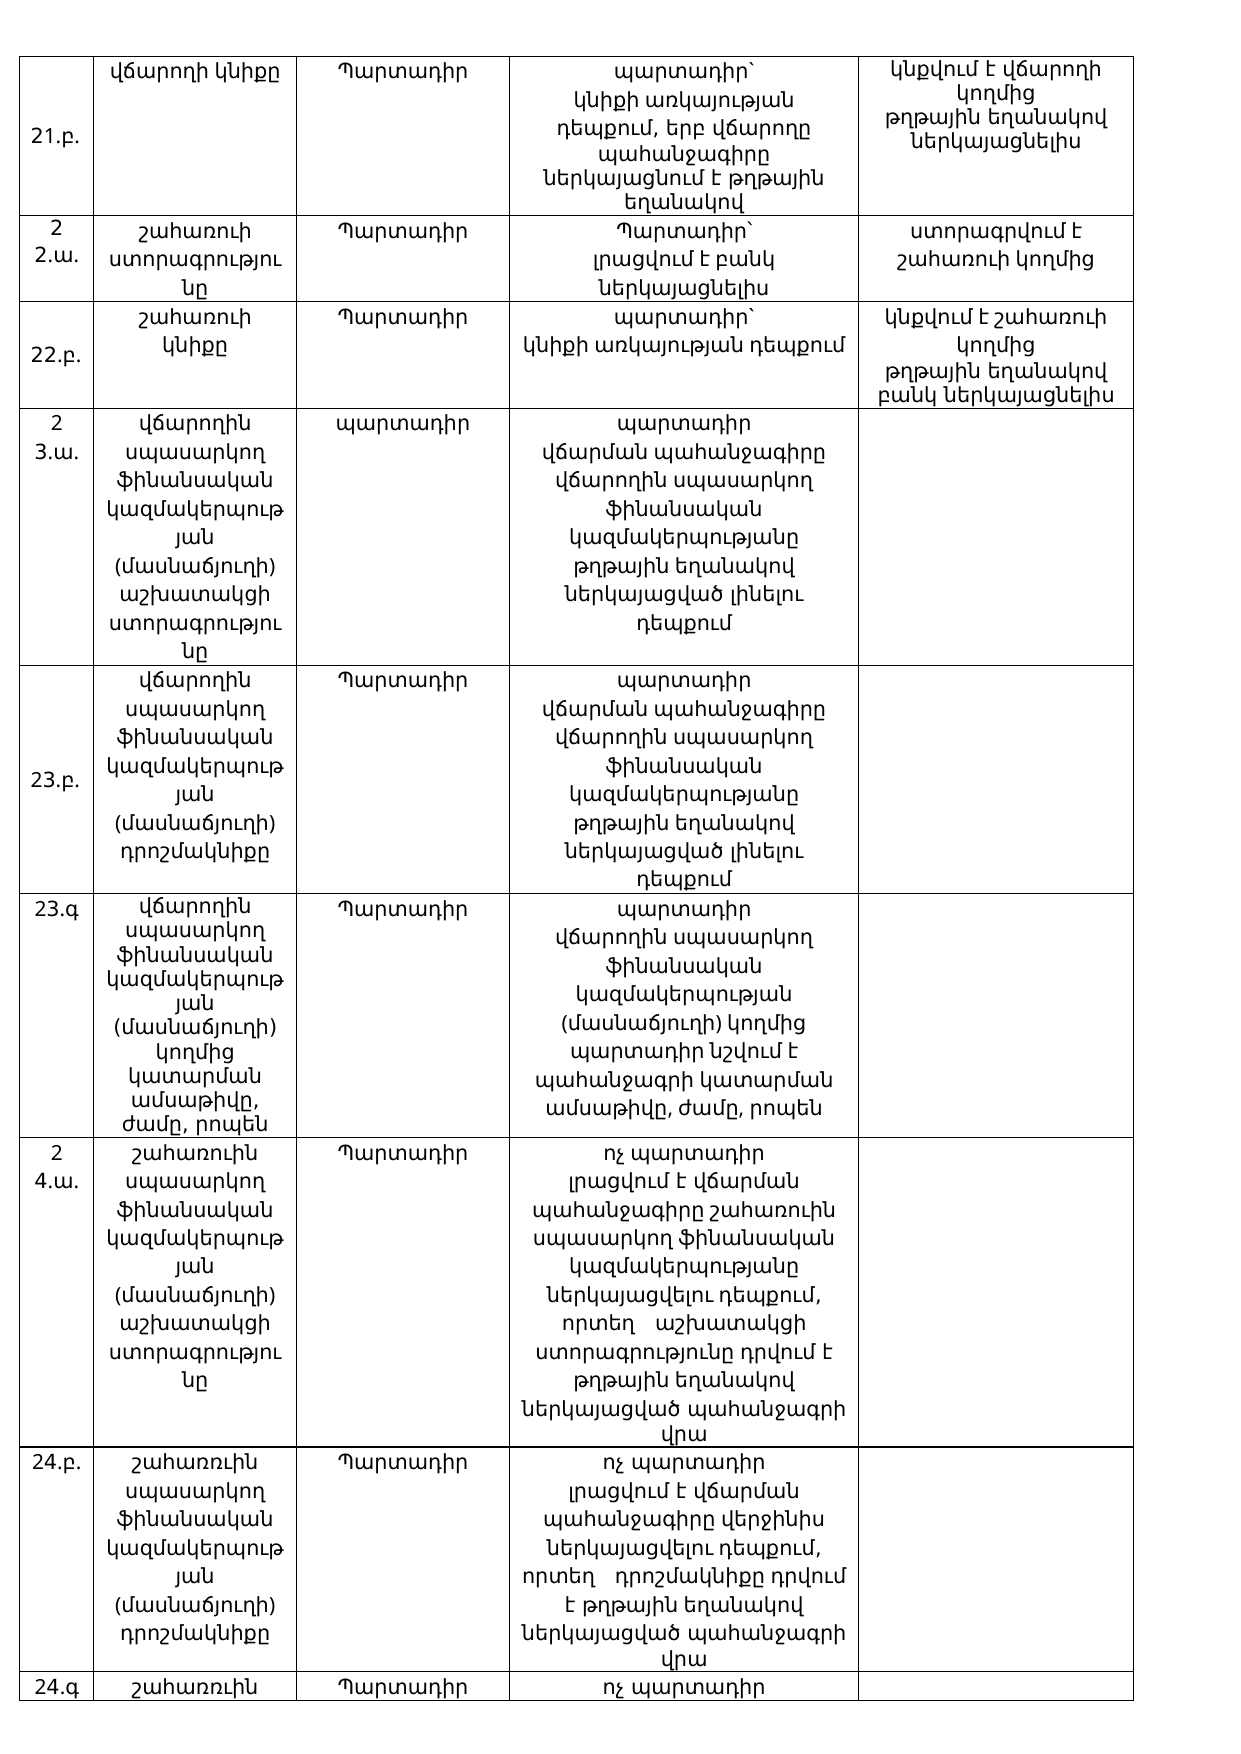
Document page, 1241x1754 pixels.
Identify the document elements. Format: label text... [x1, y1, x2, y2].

table_cell պարտադիր [297, 409, 509, 664]
table_cell [859, 666, 1133, 893]
table_cell վճարողին սպասարկող ֆինանսական կազմակերպության (մասնաճյուղի) աշխատակցի ստորագրությունը [94, 409, 296, 664]
table_cell վճարողին սպասարկող ֆինանսական կազմակերպության (մասնաճյուղի) կողմից կատարման ամսաթիվը, ժամը, րոպեն [94, 894, 296, 1137]
table_cell Պարտադիր [297, 1672, 509, 1700]
table_cell շահառուին սպասարկող ֆինանսական կազմակերպության (մասնաճյուղի) աշխատակցի ստորագրությունը [94, 1138, 296, 1446]
table_cell շահառուի կնիքը [94, 302, 296, 407]
table_cell 24.բ. [20, 1448, 93, 1671]
table_cell Պարտադիր [297, 666, 509, 893]
table_cell 21.բ. [20, 57, 93, 215]
table_cell 22.բ. [20, 302, 93, 407]
table_cell շահառուի ստորագրությունը [94, 216, 296, 301]
table_cell Պարտադիր [297, 1448, 509, 1671]
table_cell ստորագրվում է շահառուի կողմից [859, 216, 1133, 301]
table_cell ոչ պարտադիր լրացվում է վճարման պահանջագիրը շահառուին սպասարկող ֆինանսական կազմակերպությանը ներկայացվելու դեպքում, որտեղ աշխատակցի ստորագրությունը դրվում է թղթային եղանակով ներկայացված պահանջագրի վրա [510, 1138, 858, 1446]
table_cell Պարտադիր՝ լրացվում է բանկ ներկայացնելիս [510, 216, 858, 301]
table_cell վճարողին սպասարկող ֆինանսական կազմակերպության (մասնաճյուղի) դրոշմակնիքը [94, 666, 296, 893]
table_cell պարտադիր վճարման պահանջագիրը վճարողին սպասարկող ֆինանսական կազմակերպությանը թղթային եղանակով ներկայացված լինելու դեպքում [510, 666, 858, 893]
table_cell [859, 1138, 1133, 1446]
table_cell [859, 409, 1133, 664]
table_cell պարտադիր վճարողին սպասարկող ֆինանսական կազմակերպության (մասնաճյուղի) կողմից պարտադիր նշվում է պահանջագրի կատարման ամսաթիվը, ժամը, րոպեն [510, 894, 858, 1137]
table_cell 24.ա. [20, 1138, 93, 1446]
table_cell Պարտադիր [297, 216, 509, 301]
table_cell Պարտադիր [297, 57, 509, 215]
table_cell 22.ա. [20, 216, 93, 301]
table_cell 24.գ [20, 1672, 93, 1700]
table_cell [859, 1672, 1133, 1700]
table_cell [94, 1672, 296, 1700]
table_cell [859, 1448, 1133, 1671]
table_cell շահառռւին սպասարկող ֆինանսական կազմակերպության (մասնաճյուղի) դրոշմակնիքը [94, 1448, 296, 1671]
table_cell Պարտադիր [297, 302, 509, 407]
table_cell [859, 894, 1133, 1137]
table_cell կնքվում է շահառուի կողմից թղթային եղանակով բանկ ներկայացնելիս [859, 302, 1133, 407]
table_cell ոչ պարտադիր լրացվում է վճարման պահանջագիրը վերջինիս ներկայացվելու դեպքում, որտեղ դրոշմակնիքը դրվում է թղթային եղանակով ներկայացված պահանջագրի վրա [510, 1448, 858, 1671]
table_cell 23.ա. [20, 409, 93, 664]
table_cell 23.բ. [20, 666, 93, 893]
table_cell կնքվում է վճարողի կողմից թղթային եղանակով ներկայացնելիս [859, 57, 1133, 215]
table_cell 23.գ [20, 894, 93, 1137]
table_cell պարտադիր` կնիքի առկայության դեպքում [510, 302, 858, 407]
table_cell Պարտադիր [297, 1138, 509, 1446]
table_cell վճարողի կնիքը [94, 57, 296, 215]
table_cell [510, 1672, 858, 1700]
table_cell Պարտադիր [297, 894, 509, 1137]
table_cell պարտադիր վճարման պահանջագիրը վճարողին սպասարկող ֆինանսական կազմակերպությանը թղթային եղանակով ներկայացված լինելու դեպքում [510, 409, 858, 664]
table_cell պարտադիր` կնիքի առկայության դեպքում, երբ վճարողը պահանջագիրը ներկայացնում է թղթային եղանակով [510, 57, 858, 215]
